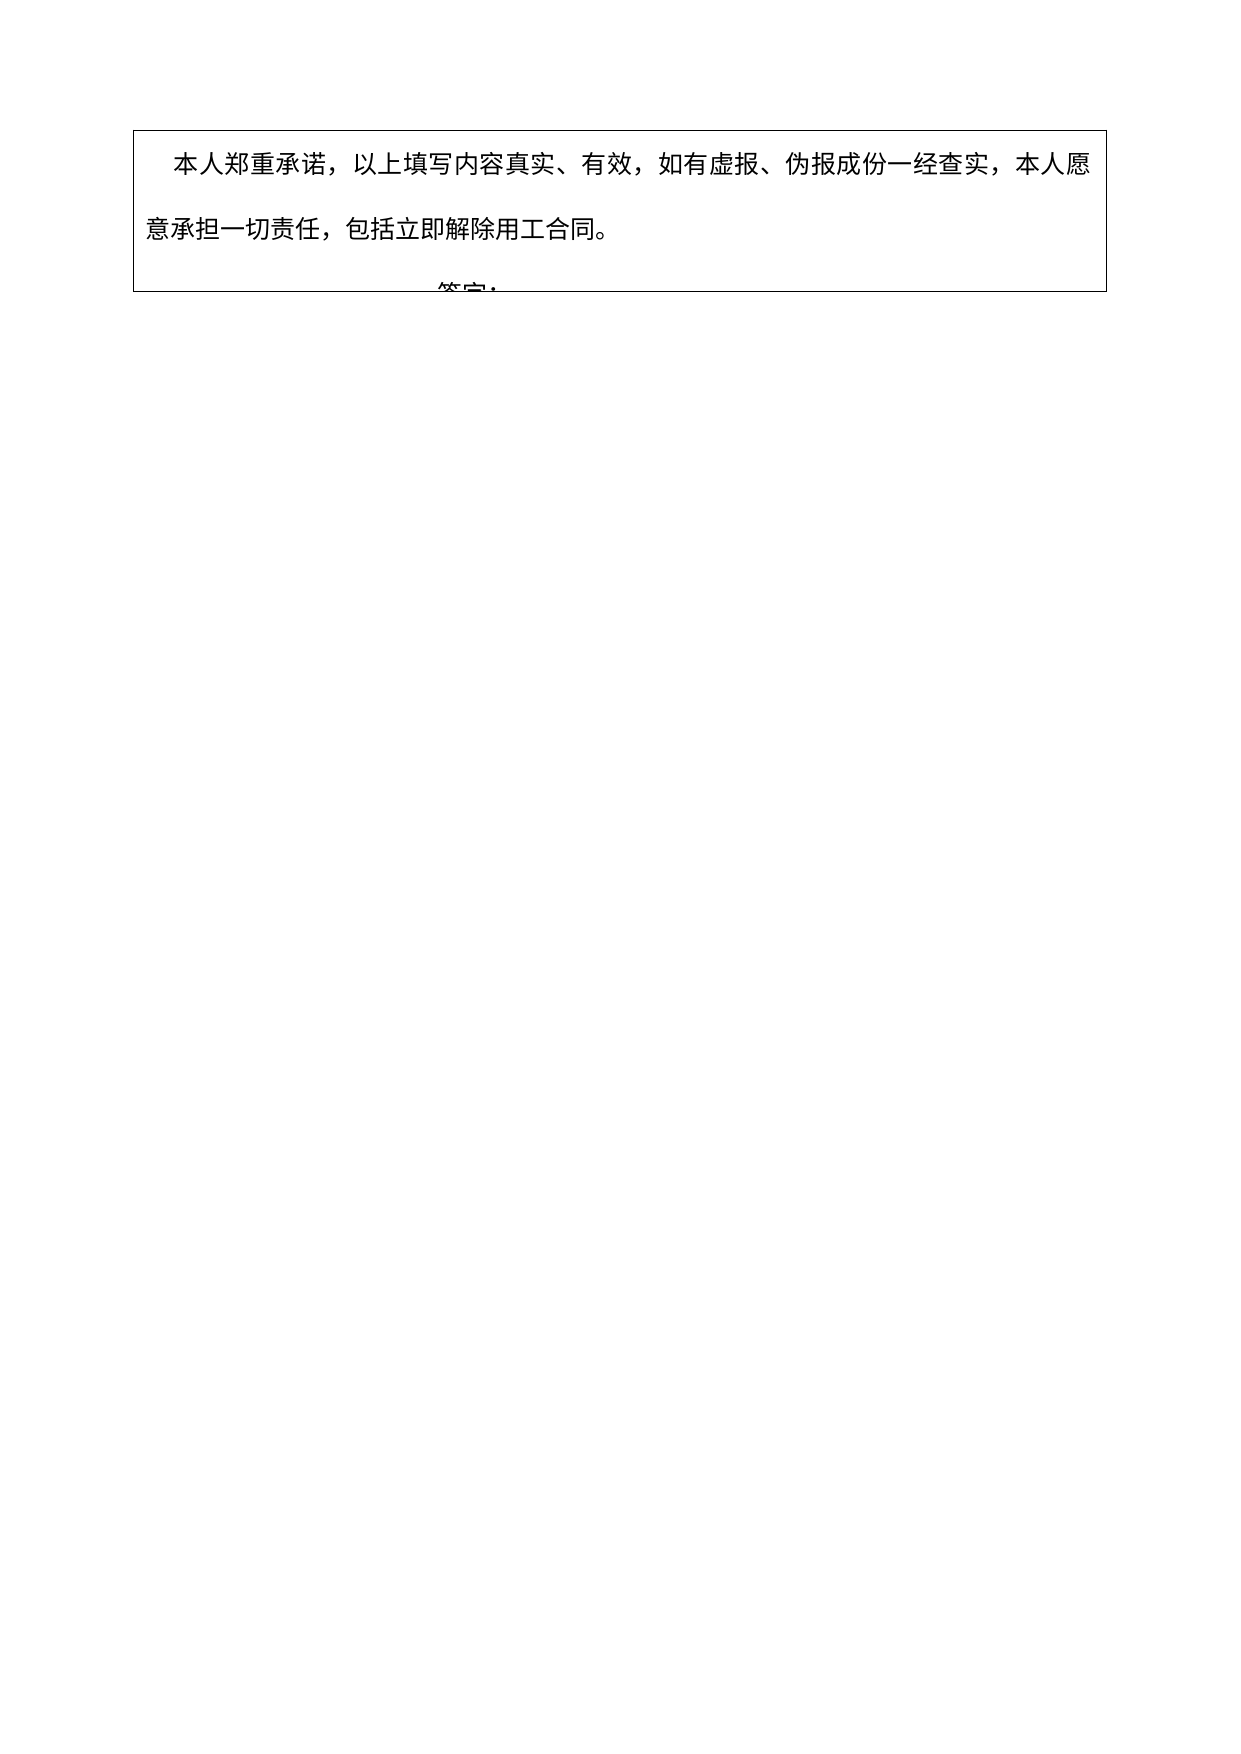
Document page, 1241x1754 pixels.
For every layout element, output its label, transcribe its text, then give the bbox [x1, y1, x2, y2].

table_cell 本人郑重承诺，以上填写内容真实、有效，如有虚报、伪报成份一经查实，本人愿意承担一切责任，包括立即解除用工合同。 签字： 年 月 日 [134, 131, 1106, 291]
